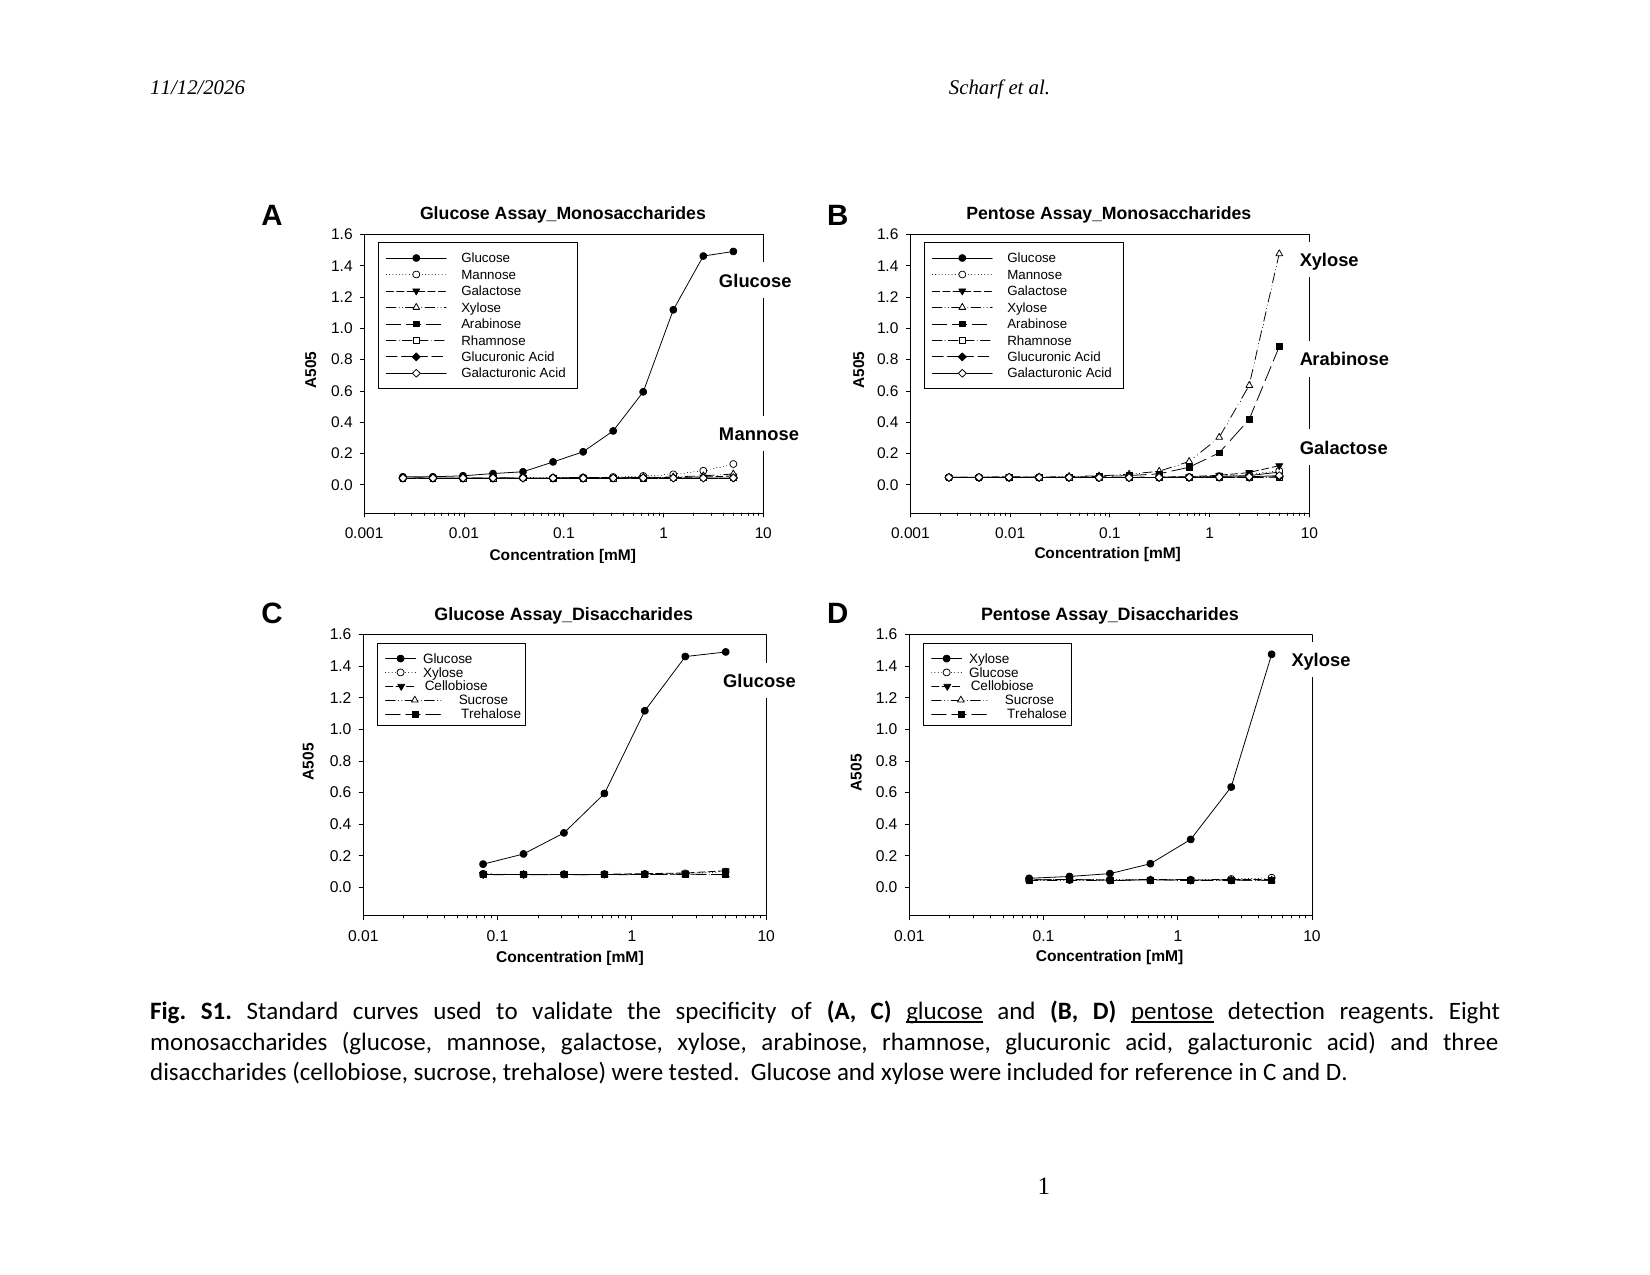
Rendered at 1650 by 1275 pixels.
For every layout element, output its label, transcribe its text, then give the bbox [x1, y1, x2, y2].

text Fig. S1. Standard curves used to validate the specificity of (A, C) glucose and (B, D) pentose detection reagents. Eight monosaccharides (glucose, mannose, galactose, xylose, arabinose, rhamnose, glucuronic acid, galacturonic acid) and three disaccharides (cellobiose, sucrose, trehalose) were tested. Glucose and xylose were included for reference in C and D. [150, 996, 1500, 1087]
